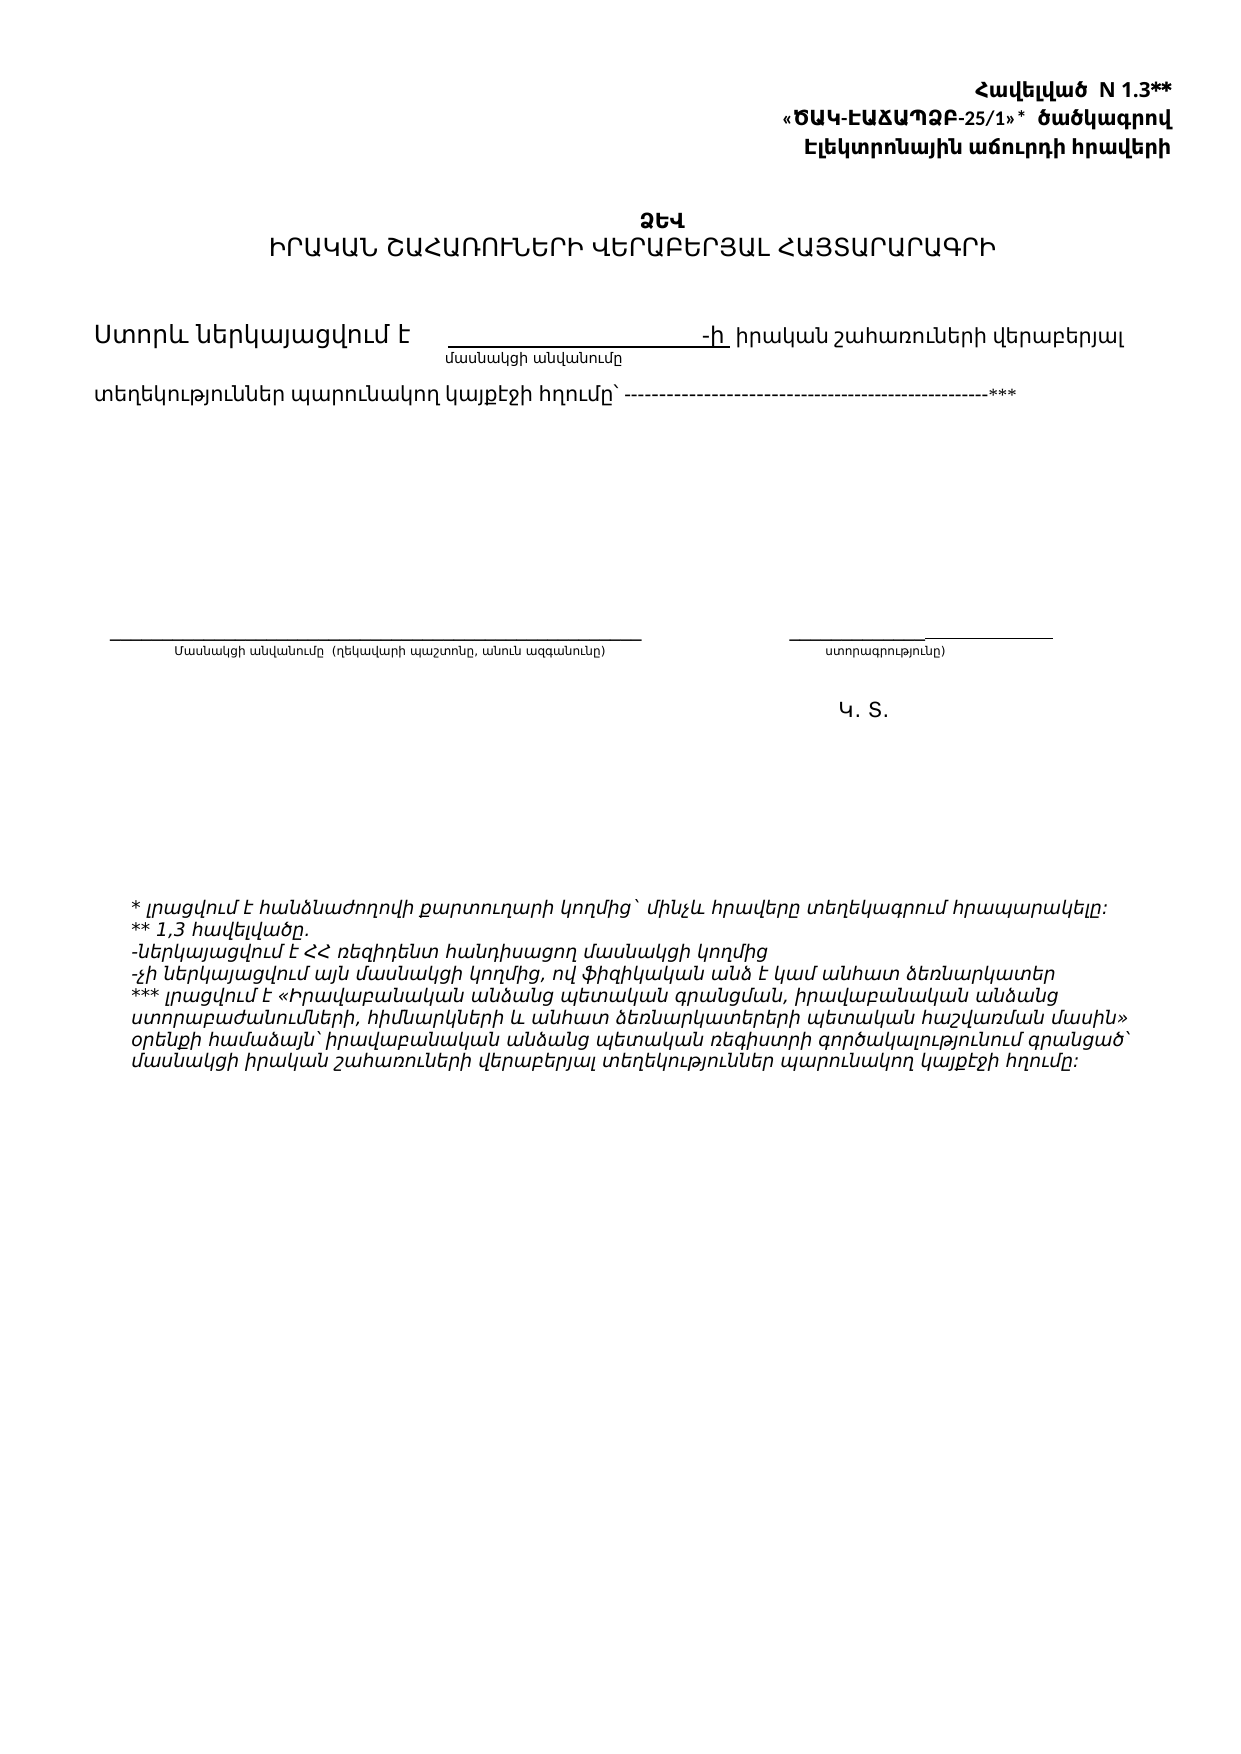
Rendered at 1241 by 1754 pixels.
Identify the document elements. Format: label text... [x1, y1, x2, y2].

text -չի ներկայացվում այն մասնակցի կողմից, ով ֆիզիկական անձ է կամ անհատ ձեռնարկատեր [131, 963, 1171, 985]
text տեղեկություններ պարունակող կայքէջի հղումը՝ ----------------------------------------------------*** [94, 379, 1171, 408]
text ___________________________________________________ _____________ Մասնակցի անվանումը (ղեկավարի պաշտոնը, անուն ազգանունը) ստորագրությունը) [94, 617, 1171, 669]
text Էլեկտրոնային աճուրդի հրավերի [94, 132, 1171, 160]
text «ԾԱԿ-ԷԱՃԱՊՁԲ-25/1»* ծածկագրով [94, 103, 1171, 132]
text * լրացվում է հանձնաժողովի քարտուղարի կողմից` մինչև հրավերը տեղեկագրում հրապարակելը: [131, 897, 1171, 919]
text ՁԵՎ [94, 209, 1171, 233]
text *** լրացվում է «Իրավաբանական անձանց պետական գրանցման, իրավաբանական անձանց ստորաբաժանումների, հիմնարկների և անհատ ձեռնարկատերերի պետական հաշվառման մասին» օրենքի համաձայն՝ իրավաբանական անձանց պետական ռեգիստրի գործակալությունում գրանցած՝ մասնակցի իրական շահառուների վերաբերյալ տեղեկություններ պարունակող կայքէջի հղումը: [131, 985, 1171, 1072]
text Կ. Տ. [94, 698, 1171, 722]
text Ստորև ներկայացվում է -ի իրական շահառուների վերաբերյալ [94, 321, 1171, 350]
text -ներկայացվում է ՀՀ ռեզիդենտ հանդիսացող մասնակցի կողմից [131, 941, 1171, 963]
text ** 1,3 հավելվածը․ [131, 919, 1171, 941]
text Հավելված N 1.3** [94, 75, 1171, 103]
text ԻՐԱԿԱՆ ՇԱՀԱՌՈՒՆԵՐԻ ՎԵՐԱԲԵՐՅԱԼ ՀԱՅՏԱՐԱՐԱԳՐԻ [94, 233, 1171, 262]
text մասնակցի անվանումը [94, 350, 1171, 379]
